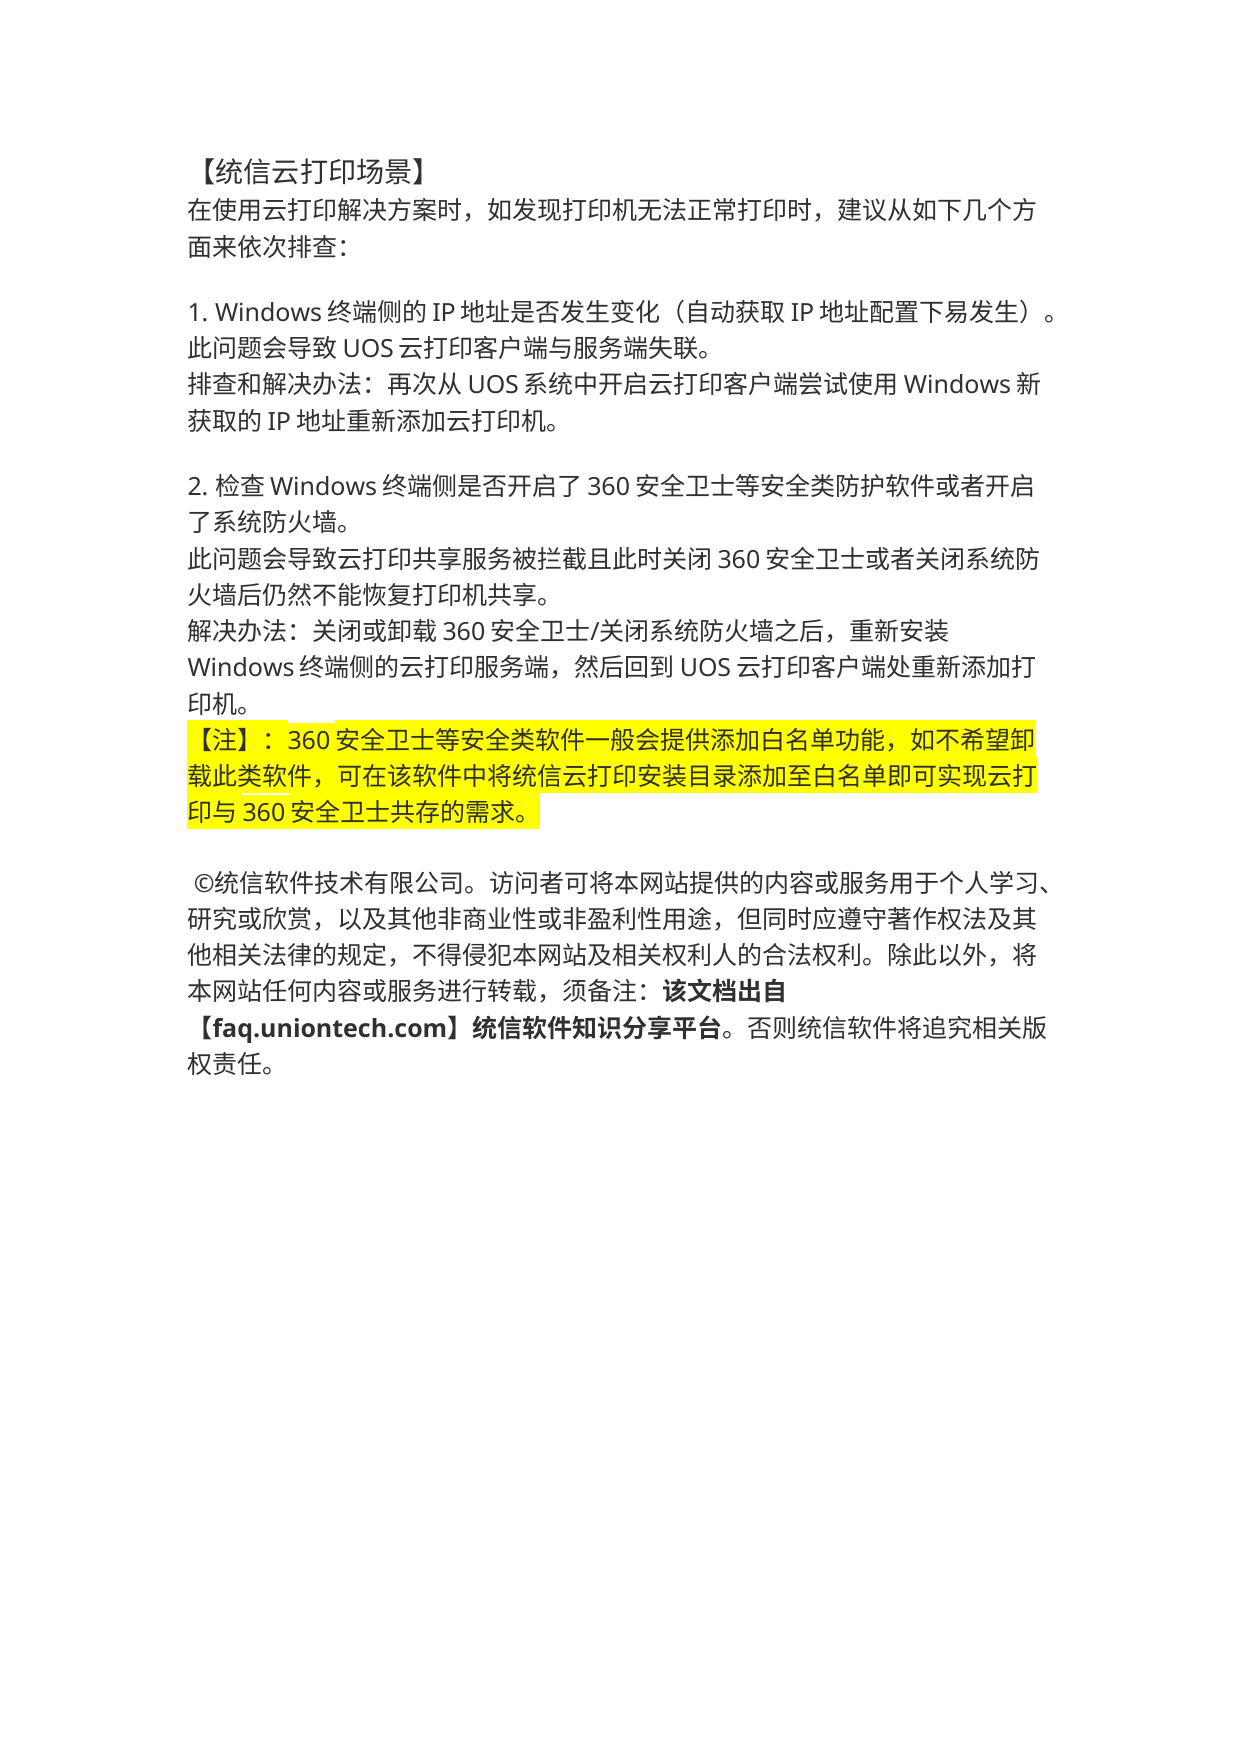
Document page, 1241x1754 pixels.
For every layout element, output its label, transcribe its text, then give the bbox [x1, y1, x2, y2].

text 解决办法：关闭或卸载360安全卫士/关闭系统防火墙之后，重新安装Windows终端侧的云打印服务端，然后回到UOS云打印客户端处重新添加打印机。 [187, 612, 1053, 720]
text 【注】：360安全卫士等安全类软件一般会提供添加白名单功能，如不希望卸载此类软件，可在该软件中将统信云打印安装目录添加至白名单即可实现云打印与360安全卫士共存的需求。 [540, 720, 1053, 829]
text 2. 检查Windows终端侧是否开启了360安全卫士等安全类防护软件或者开启了系统防火墙。 [187, 467, 1053, 539]
text ©统信软件技术有限公司。访问者可将本网站提供的内容或服务用于个人学习、研究或欣赏，以及其他非商业性或非盈利性用途，但同时应遵守著作权法及其他相关法律的规定，不得侵犯本网站及相关权利人的合法权利。除此以外，将本网站任何内容或服务进行转载，须备注：该文档出自【faq.uniontech.com】统信软件知识分享平台。否则统信软件将追究相关版权责任。 [187, 863, 1053, 1081]
text 此问题会导致云打印共享服务被拦截且此时关闭360安全卫士或者关闭系统防火墙后仍然不能恢复打印机共享。 [187, 539, 1053, 612]
text 此问题会导致UOS云打印客户端与服务端失联。 [187, 329, 1053, 365]
text 1. Windows终端侧的IP地址是否发生变化（自动获取IP地址配置下易发生）。 [187, 292, 1053, 329]
text 【统信云打印场景】 [187, 150, 1053, 191]
text 排查和解决办法：再次从UOS系统中开启云打印客户端尝试使用Windows新获取的IP地址重新添加云打印机。 [187, 365, 1053, 437]
text 在使用云打印解决方案时，如发现打印机无法正常打印时，建议从如下几个方面来依次排查： [187, 191, 1053, 263]
